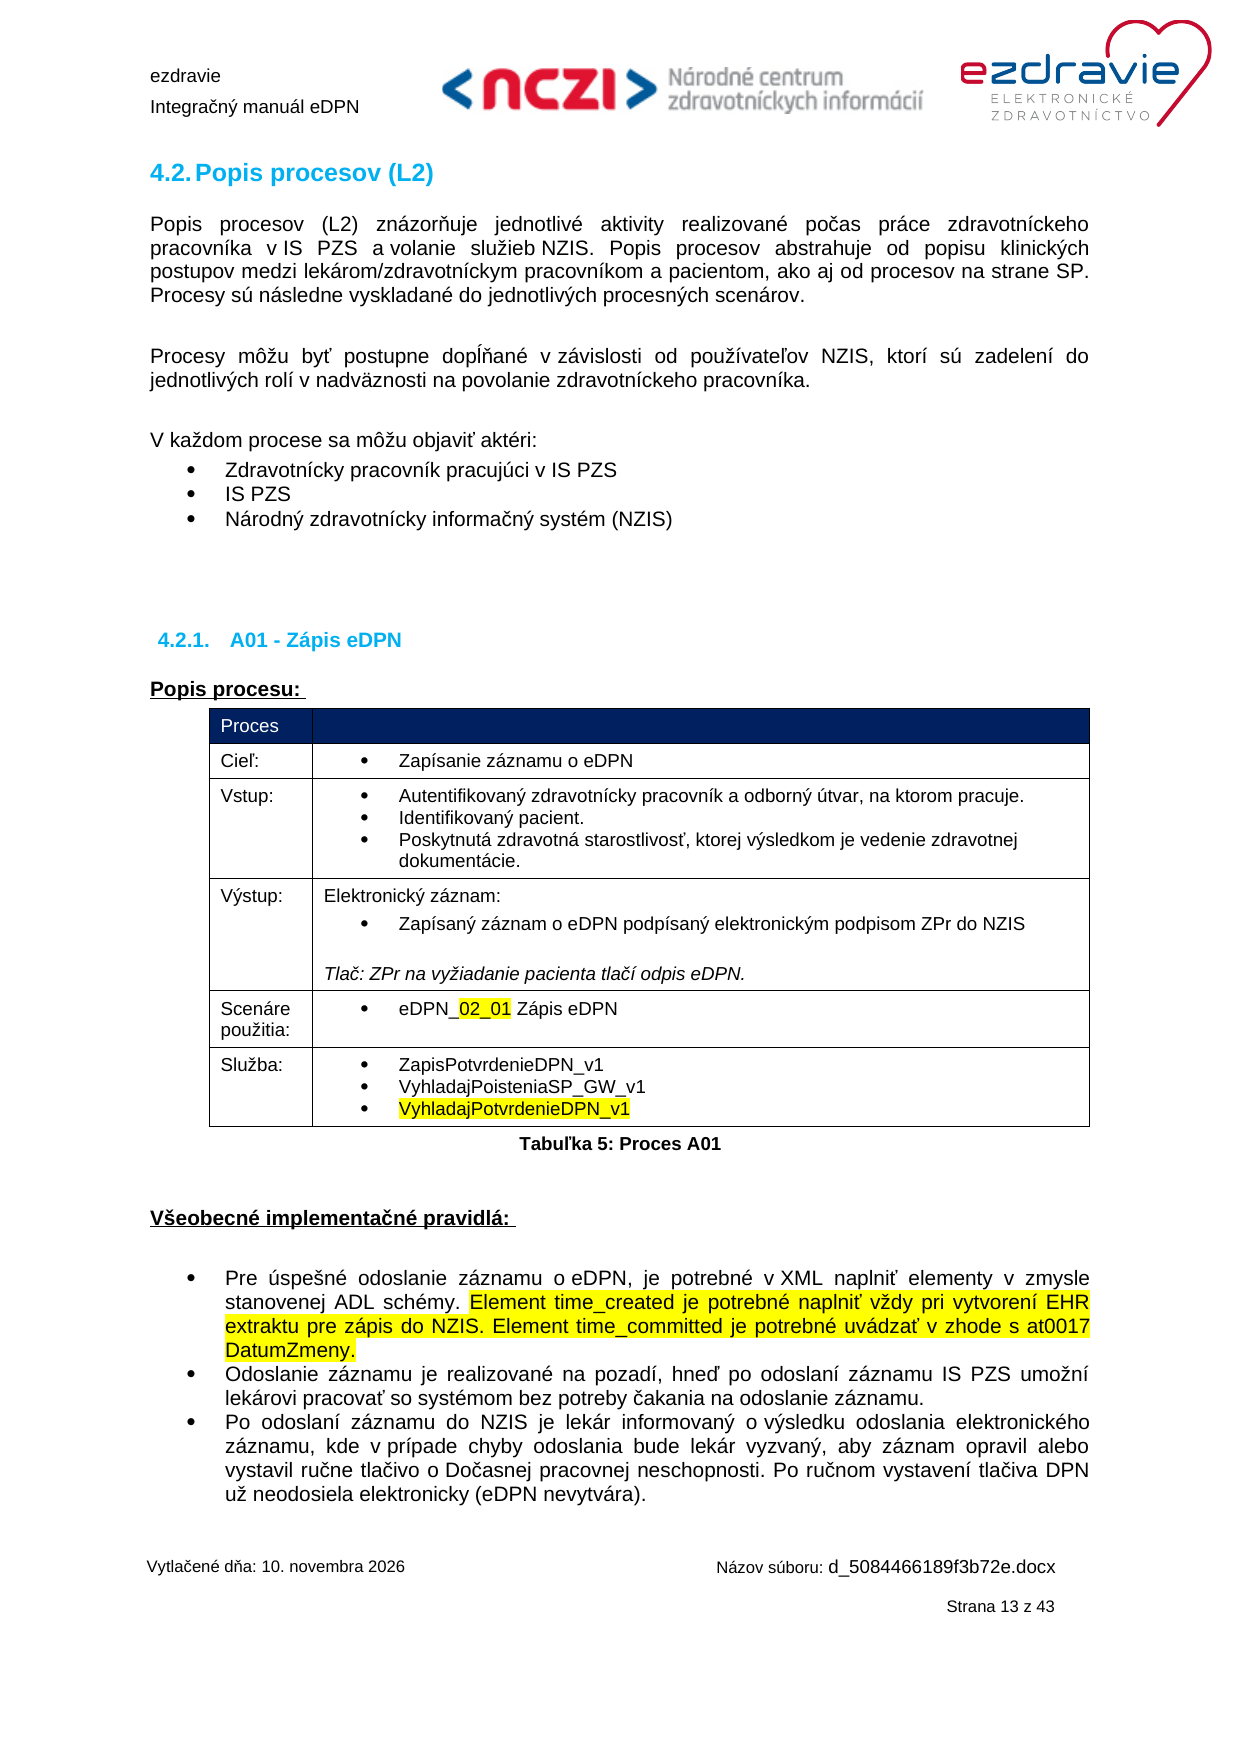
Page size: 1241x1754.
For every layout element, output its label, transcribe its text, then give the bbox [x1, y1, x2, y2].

table_cell Služba: [210, 1048, 312, 1126]
table_cell Vstup: [210, 779, 312, 878]
list IS PZS [187, 482, 1090, 506]
table_header Proces [210, 709, 312, 743]
text V každom procese sa môžu objaviť aktéri: [150, 428, 1090, 452]
table_cell ZapisPotvrdenieDPN_v1 VyhladajPoisteniaSP_GW_v1 VyhladajPotvrdenieDPN_v1 [313, 1048, 1089, 1126]
text Tabuľka 5: Proces A01 [150, 1133, 1090, 1154]
table_cell Cieľ: [210, 744, 312, 778]
table_cell Autentifikovaný zdravotnícky pracovník a odborný útvar, na ktorom pracuje. Identifikovaný pacient. Poskytnutá zdravotná starostlivosť, ktorej výsledkom je vedenie zdravotnej dokumentácie. [313, 779, 1089, 878]
table_cell Elektronický záznam: Zapísaný záznam o eDPN podpísaný elektronickým podpisom ZPr do NZIS Tlač: ZPr na vyžiadanie pacienta tlačí odpis eDPN. [313, 879, 1089, 990]
table_cell Scenáre použitia: [210, 991, 312, 1047]
text Popis procesu: [150, 677, 1090, 701]
text Všeobecné implementačné pravidlá: [150, 1205, 1090, 1229]
subtitle A01 - Zápis eDPN [158, 628, 1090, 652]
list Národný zdravotnícky informačný systém (NZIS) [187, 506, 1090, 530]
list Zdravotnícky pracovník pracujúci v IS PZS [187, 458, 1090, 482]
list Pre úspešné odoslanie záznamu o eDPN, je potrebné v XML naplniť elementy v zmysle stanovenej ADL schémy. Element time_created je potrebné naplniť vždy pri vytvorení EHR extraktu pre zápis do NZIS. Element time_committed je potrebné uvádzať v zhode s at0017 DatumZmeny. [187, 1266, 1090, 1362]
subtitle Popis procesov (L2) [150, 158, 1090, 186]
table_cell Výstup: [210, 879, 312, 990]
text Popis procesov (L2) znázorňuje jednotlivé aktivity realizované počas práce zdravotníckeho pracovníka v IS PZS a volanie služieb NZIS. Popis procesov abstrahuje od popisu klinických postupov medzi lekárom/zdravotníckym pracovníkom a pacientom, ako aj od procesov na strane SP. Procesy sú následne vyskladané do jednotlivých procesných scenárov. [150, 211, 1090, 307]
list Odoslanie záznamu je realizované na pozadí, hneď po odoslaní záznamu IS PZS umožní lekárovi pracovať so systémom bez potreby čakania na odoslanie záznamu. [187, 1362, 1090, 1410]
picture [961, 20, 1212, 127]
picture [442, 67, 924, 114]
table_cell eDPN_02_01 Zápis eDPN [313, 991, 1089, 1047]
list Po odoslaní záznamu do NZIS je lekár informovaný o výsledku odoslania elektronického záznamu, kde v prípade chyby odoslania bude lekár vyzvaný, aby záznam opravil alebo vystavil ručne tlačivo o Dočasnej pracovnej neschopnosti. Po ručnom vystavení tlačiva DPN už neodosiela elektronicky (eDPN nevytvára). [187, 1410, 1090, 1506]
table_header [313, 709, 1089, 743]
table_cell Zapísanie záznamu o eDPN [313, 744, 1089, 778]
text Procesy môžu byť postupne dopĺňané v závislosti od používateľov NZIS, ktorí sú zadelení do jednotlivých rolí v nadväznosti na povolanie zdravotníckeho pracovníka. [150, 344, 1090, 392]
